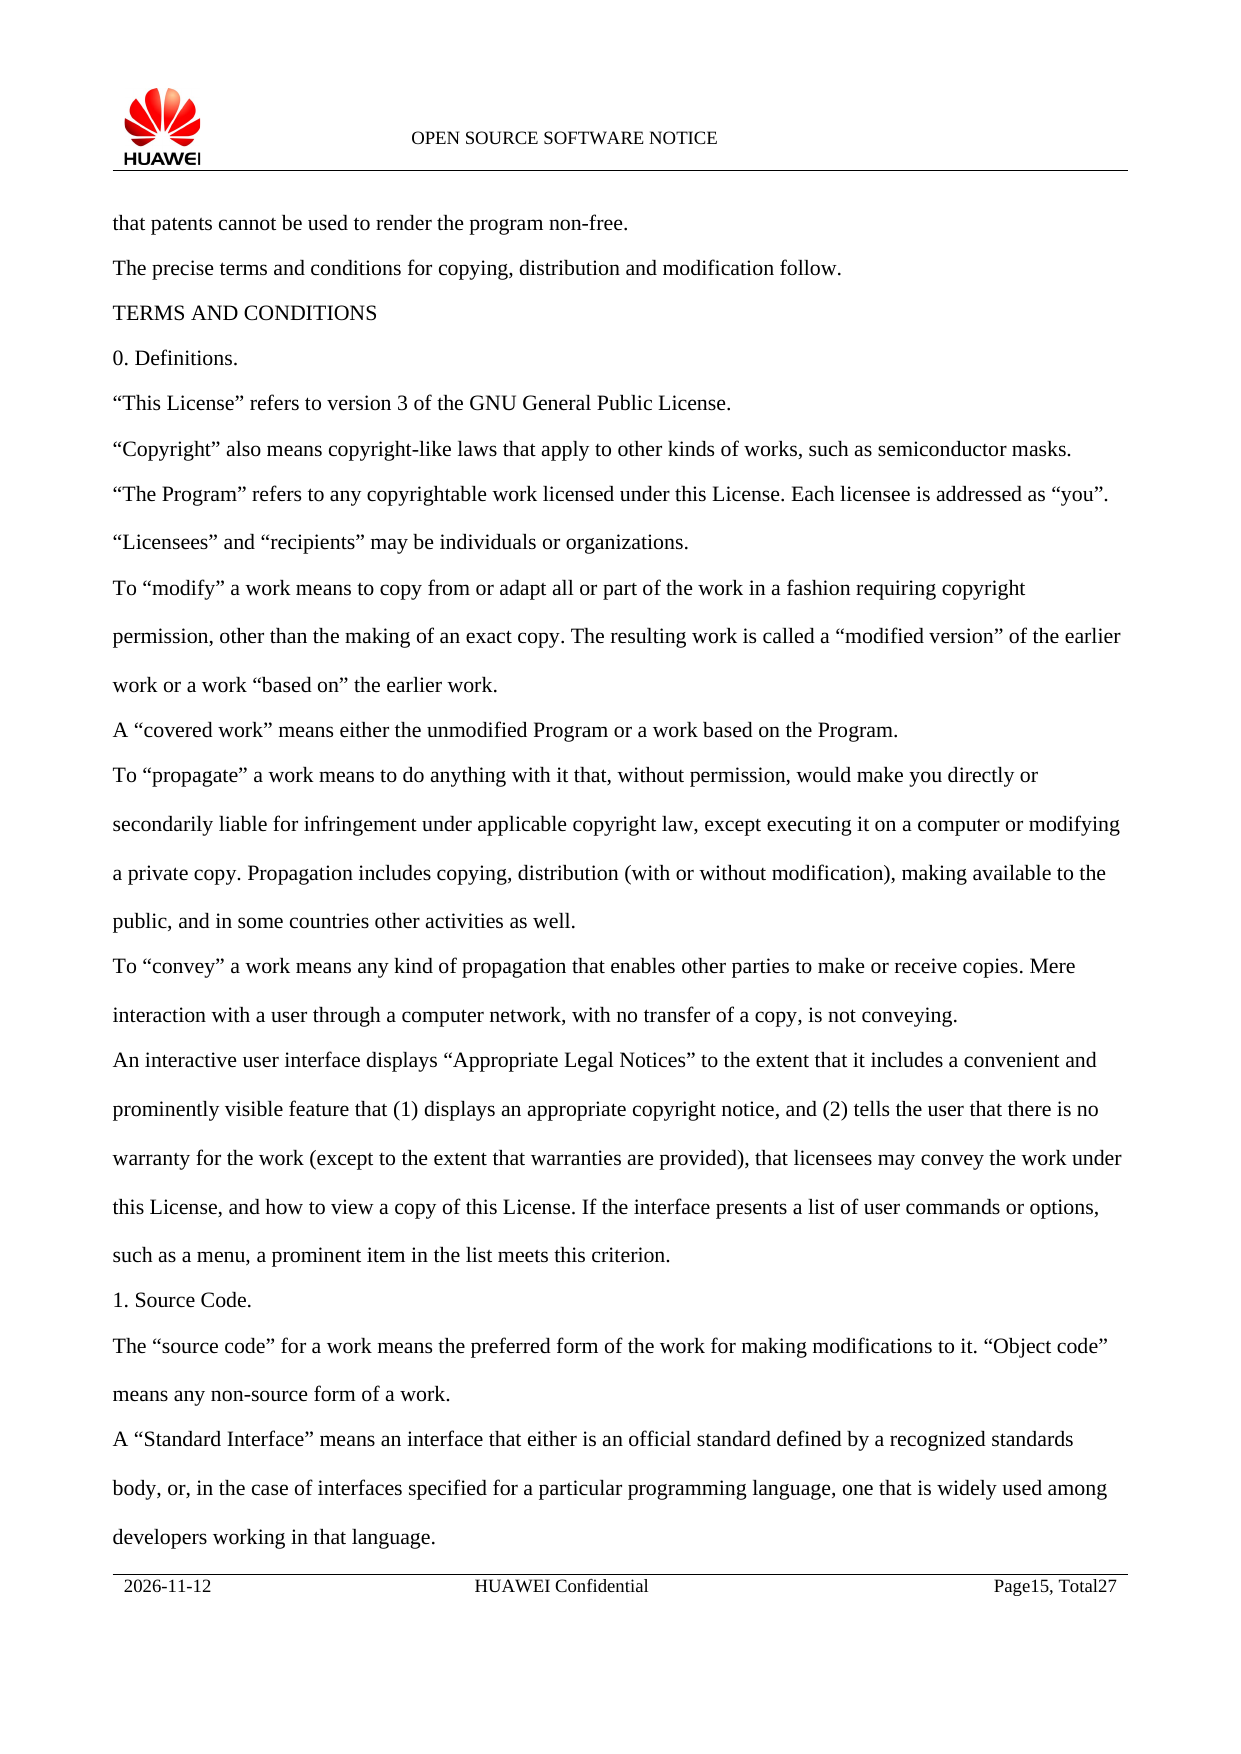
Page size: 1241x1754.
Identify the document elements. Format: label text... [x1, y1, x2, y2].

text To “convey” a work means any kind of propagation that enables other parties to make or receive copies. Mere interaction with a user through a computer network, with no transfer of a copy, is not conveying. [112, 950, 1128, 1031]
text To “propagate” a work means to do anything with it that, without permission, would make you directly or secondarily liable for infringement under applicable copyright law, except executing it on a computer or modifying a private copy. Propagation includes copying, distribution (with or without modification), making available to the public, and in some countries other activities as well. [112, 758, 1128, 937]
text The “source code” for a work means the preferred form of the work for making modifications to it. “Object code” means any non-source form of a work. [112, 1329, 1128, 1410]
text A “Standard Interface” means an interface that either is an official standard defined by a recognized standards body, or, in the case of interfaces specified for a particular programming language, one that is widely used among developers working in that language. [112, 1423, 1128, 1553]
text To “modify” a work means to copy from or adapt all or part of the work in a fashion requiring copyright permission, other than the making of an exact copy. The resulting work is called a “modified version” of the earlier work or a work “based on” the earlier work. [112, 571, 1128, 701]
text 0. Definitions. [112, 342, 1128, 374]
text An interactive user interface displays “Appropriate Legal Notices” to the extent that it includes a convenient and prominently visible feature that (1) displays an appropriate copyright notice, and (2) tells the user that there is no warranty for the work (except to the extent that warranties are provided), that licensees may convey the work under this License, and how to view a copy of this License. If the interface presents a list of user commands or options, such as a menu, a prominent item in the list meets this criterion. [112, 1044, 1128, 1271]
text “Copyright” also means copyright-like laws that apply to other kinds of works, such as semiconductor masks. [112, 432, 1128, 464]
text TERMS AND CONDITIONS [112, 297, 1128, 329]
text 1. Source Code. [112, 1284, 1128, 1316]
text The precise terms and conditions for copying, distribution and modification follow. [112, 251, 1128, 284]
text “This License” refers to version 3 of the GNU General Public License. [112, 387, 1128, 419]
picture [124, 88, 201, 165]
text A “covered work” means either the unmodified Program or a work based on the Program. [112, 713, 1128, 746]
text “The Program” refers to any copyrightable work licensed under this License. Each licensee is addressed as “you”. “Licensees” and “recipients” may be individuals or organizations. [112, 477, 1128, 558]
